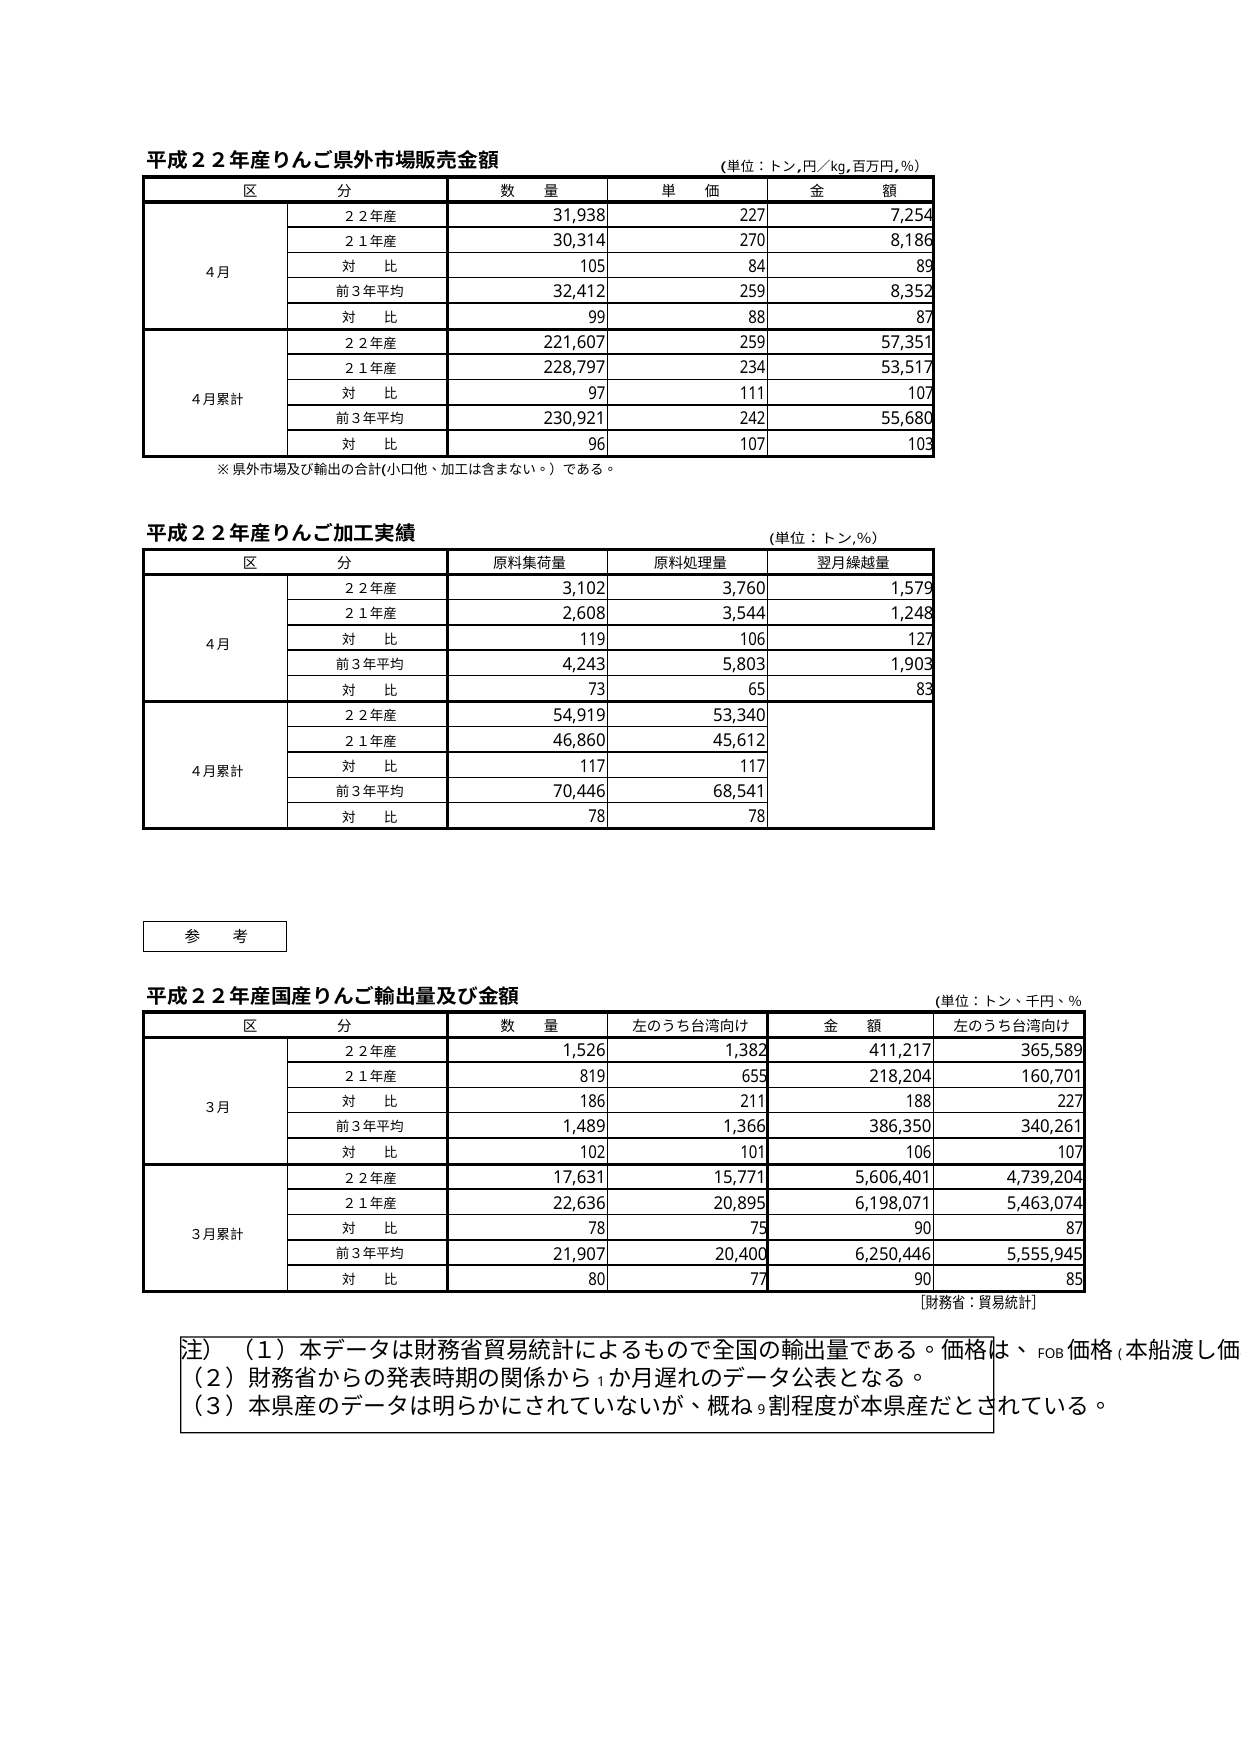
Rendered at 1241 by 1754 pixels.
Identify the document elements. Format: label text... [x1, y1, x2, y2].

table_cell 96 [449, 431, 607, 454]
table_cell 前３年平均 [288, 778, 446, 802]
text ［財務省：貿易統計］ [880, 1293, 1044, 1312]
table_cell 1,248 [768, 600, 932, 624]
table_cell ２２年産 [288, 1166, 446, 1188]
table_cell ２２年産 [288, 331, 446, 353]
table_cell 6,198,071 [769, 1190, 933, 1213]
table_header 左のうち台湾向け [608, 1014, 766, 1036]
table_cell 対 比 [288, 380, 446, 404]
table_cell 234 [608, 355, 767, 378]
table_cell ４月累計 [145, 703, 287, 827]
table_cell 107 [934, 1139, 1083, 1163]
table_cell 1,526 [449, 1039, 607, 1061]
table_cell 対 比 [288, 1266, 446, 1290]
table_cell 227 [934, 1088, 1083, 1112]
table_cell 88 [608, 304, 767, 327]
table_cell 3,102 [449, 576, 607, 598]
table_cell 105 [449, 253, 607, 277]
table_cell 1,903 [768, 651, 932, 675]
table_cell 106 [769, 1139, 933, 1163]
table_cell 前３年平均 [288, 1113, 446, 1137]
table_cell ２１年産 [288, 600, 446, 624]
table_header 数 量 [449, 179, 607, 200]
table_cell 819 [449, 1063, 607, 1086]
table_cell 32,412 [449, 278, 607, 302]
table_cell 90 [769, 1215, 933, 1239]
table_cell 270 [608, 228, 767, 251]
table_cell 4,739,204 [934, 1166, 1083, 1188]
table_cell 101 [608, 1139, 766, 1163]
table_cell 前３年平均 [288, 1241, 446, 1264]
table_cell 21,907 [449, 1241, 607, 1264]
table_cell 45,612 [608, 727, 767, 751]
table_cell 97 [449, 380, 607, 404]
table_cell 259 [608, 278, 767, 302]
text 平成２２年産りんご県外市場販売金額 [146, 142, 503, 174]
table_cell 228,797 [449, 355, 607, 378]
table_header 単 価 [608, 179, 767, 200]
table_cell 70,446 [449, 778, 607, 802]
table_cell 221,607 [449, 331, 607, 353]
table_cell 90 [769, 1266, 933, 1290]
text 平成２２年産国産りんご輸出量及び金額 [146, 975, 524, 1010]
table_cell 87 [934, 1215, 1083, 1239]
table_cell 対 比 [288, 626, 446, 649]
table_cell 227 [608, 204, 767, 226]
table_header 区 分 [145, 179, 446, 200]
table_cell 8,186 [768, 228, 932, 251]
table_cell 103 [768, 431, 932, 454]
text (単位：トン,％） [769, 529, 1213, 547]
table_cell 102 [449, 1139, 607, 1163]
table_cell 84 [608, 253, 767, 277]
table_cell ２２年産 [288, 703, 446, 726]
table_cell ２１年産 [288, 1063, 446, 1086]
table_cell 160,701 [934, 1063, 1083, 1086]
text 平成２２年産りんご加工実績 [146, 513, 420, 548]
table_cell 53,517 [768, 355, 932, 378]
table_header 金 額 [768, 179, 932, 200]
table_header 原料処理量 [608, 551, 767, 573]
table_cell ３月 [145, 1039, 287, 1163]
table_cell ２２年産 [288, 204, 446, 226]
table_cell ２１年産 [288, 727, 446, 751]
table_cell 242 [608, 406, 767, 429]
table_header 原料集荷量 [449, 551, 607, 573]
table_cell 75 [608, 1215, 766, 1239]
table_cell 80 [449, 1266, 607, 1290]
table_cell 20,400 [608, 1241, 766, 1264]
table_cell 7,254 [768, 204, 932, 226]
table_cell ４月 [145, 576, 287, 700]
table_cell ２２年産 [288, 576, 446, 598]
table_cell 5,555,945 [934, 1241, 1083, 1264]
text (単位：トン、千円、％ [935, 992, 1213, 1010]
table_cell 89 [768, 253, 932, 277]
table_cell ２１年産 [288, 1190, 446, 1213]
table_cell 111 [608, 380, 767, 404]
table_cell 57,351 [768, 331, 932, 353]
table_cell [768, 703, 932, 827]
table_header 区 分 [145, 551, 446, 573]
table_header 数 量 [449, 1014, 607, 1036]
table_cell 107 [768, 380, 932, 404]
table_cell 対 比 [288, 676, 446, 700]
table_cell 78 [449, 803, 607, 827]
table_cell 230,921 [449, 406, 607, 429]
text (単位：トン,円／kg,百万円,％） [720, 157, 1213, 175]
table_cell 5,606,401 [769, 1166, 933, 1188]
table_header 左のうち台湾向け [934, 1014, 1083, 1036]
table_cell 68,541 [608, 778, 767, 802]
table_cell 対 比 [288, 253, 446, 277]
table_cell 117 [449, 753, 607, 776]
table_cell 188 [769, 1088, 933, 1112]
table_cell 77 [608, 1266, 766, 1290]
table_cell 1,489 [449, 1113, 607, 1137]
table_cell 6,250,446 [769, 1241, 933, 1264]
table_cell 対 比 [288, 1139, 446, 1163]
table_cell 対 比 [288, 803, 446, 827]
table_cell 655 [608, 1063, 766, 1086]
table_cell 30,314 [449, 228, 607, 251]
table_cell ４月 [145, 204, 287, 327]
table_cell 46,860 [449, 727, 607, 751]
table_cell 対 比 [288, 431, 446, 454]
table_cell 106 [608, 626, 767, 649]
table_cell 218,204 [769, 1063, 933, 1086]
table_cell 386,350 [769, 1113, 933, 1137]
table_cell 117 [608, 753, 767, 776]
table_cell 340,261 [934, 1113, 1083, 1137]
table_cell 85 [934, 1266, 1083, 1290]
text ※ 県外市場及び輸出の合計(小口他、加工は含まない。）である。 [217, 460, 1213, 478]
table_cell 55,680 [768, 406, 932, 429]
table_cell 対 比 [288, 1215, 446, 1239]
table_cell 211 [608, 1088, 766, 1112]
table_cell 前３年平均 [288, 278, 446, 302]
table_cell 411,217 [769, 1039, 933, 1061]
table_header 金 額 [769, 1014, 933, 1036]
table_cell 5,803 [608, 651, 767, 675]
table_cell 対 比 [288, 1088, 446, 1112]
table_cell 259 [608, 331, 767, 353]
table_cell 対 比 [288, 753, 446, 776]
table_cell 78 [449, 1215, 607, 1239]
table_cell 15,771 [608, 1166, 766, 1188]
table_cell 1,579 [768, 576, 932, 598]
table_cell 1,382 [608, 1039, 766, 1061]
table_cell 前３年平均 [288, 651, 446, 675]
table_cell 3,544 [608, 600, 767, 624]
table_cell 8,352 [768, 278, 932, 302]
table_header 翌月繰越量 [768, 551, 932, 573]
table_cell 22,636 [449, 1190, 607, 1213]
table_cell 78 [608, 803, 767, 827]
table_cell 107 [608, 431, 767, 454]
table_cell 83 [768, 676, 932, 700]
table_cell 186 [449, 1088, 607, 1112]
table_cell 4,243 [449, 651, 607, 675]
table_cell ４月累計 [145, 331, 287, 454]
table_cell 54,919 [449, 703, 607, 726]
table_cell 3,760 [608, 576, 767, 598]
table_cell ３月累計 [145, 1166, 287, 1290]
table_cell 5,463,074 [934, 1190, 1083, 1213]
table_cell 対 比 [288, 304, 446, 327]
table_cell 20,895 [608, 1190, 766, 1213]
table_cell ２１年産 [288, 355, 446, 378]
table_cell ２２年産 [288, 1039, 446, 1061]
table_cell 119 [449, 626, 607, 649]
table_cell 前３年平均 [288, 406, 446, 429]
table_cell 73 [449, 676, 607, 700]
table_cell 1,366 [608, 1113, 766, 1137]
table_cell 365,589 [934, 1039, 1083, 1061]
table_cell 31,938 [449, 204, 607, 226]
table_cell 17,631 [449, 1166, 607, 1188]
table_cell 65 [608, 676, 767, 700]
table_cell 53,340 [608, 703, 767, 726]
table_cell ２１年産 [288, 228, 446, 251]
table_cell 99 [449, 304, 607, 327]
table_cell 127 [768, 626, 932, 649]
table_cell 87 [768, 304, 932, 327]
table_header 区 分 [145, 1014, 446, 1036]
table_cell 2,608 [449, 600, 607, 624]
